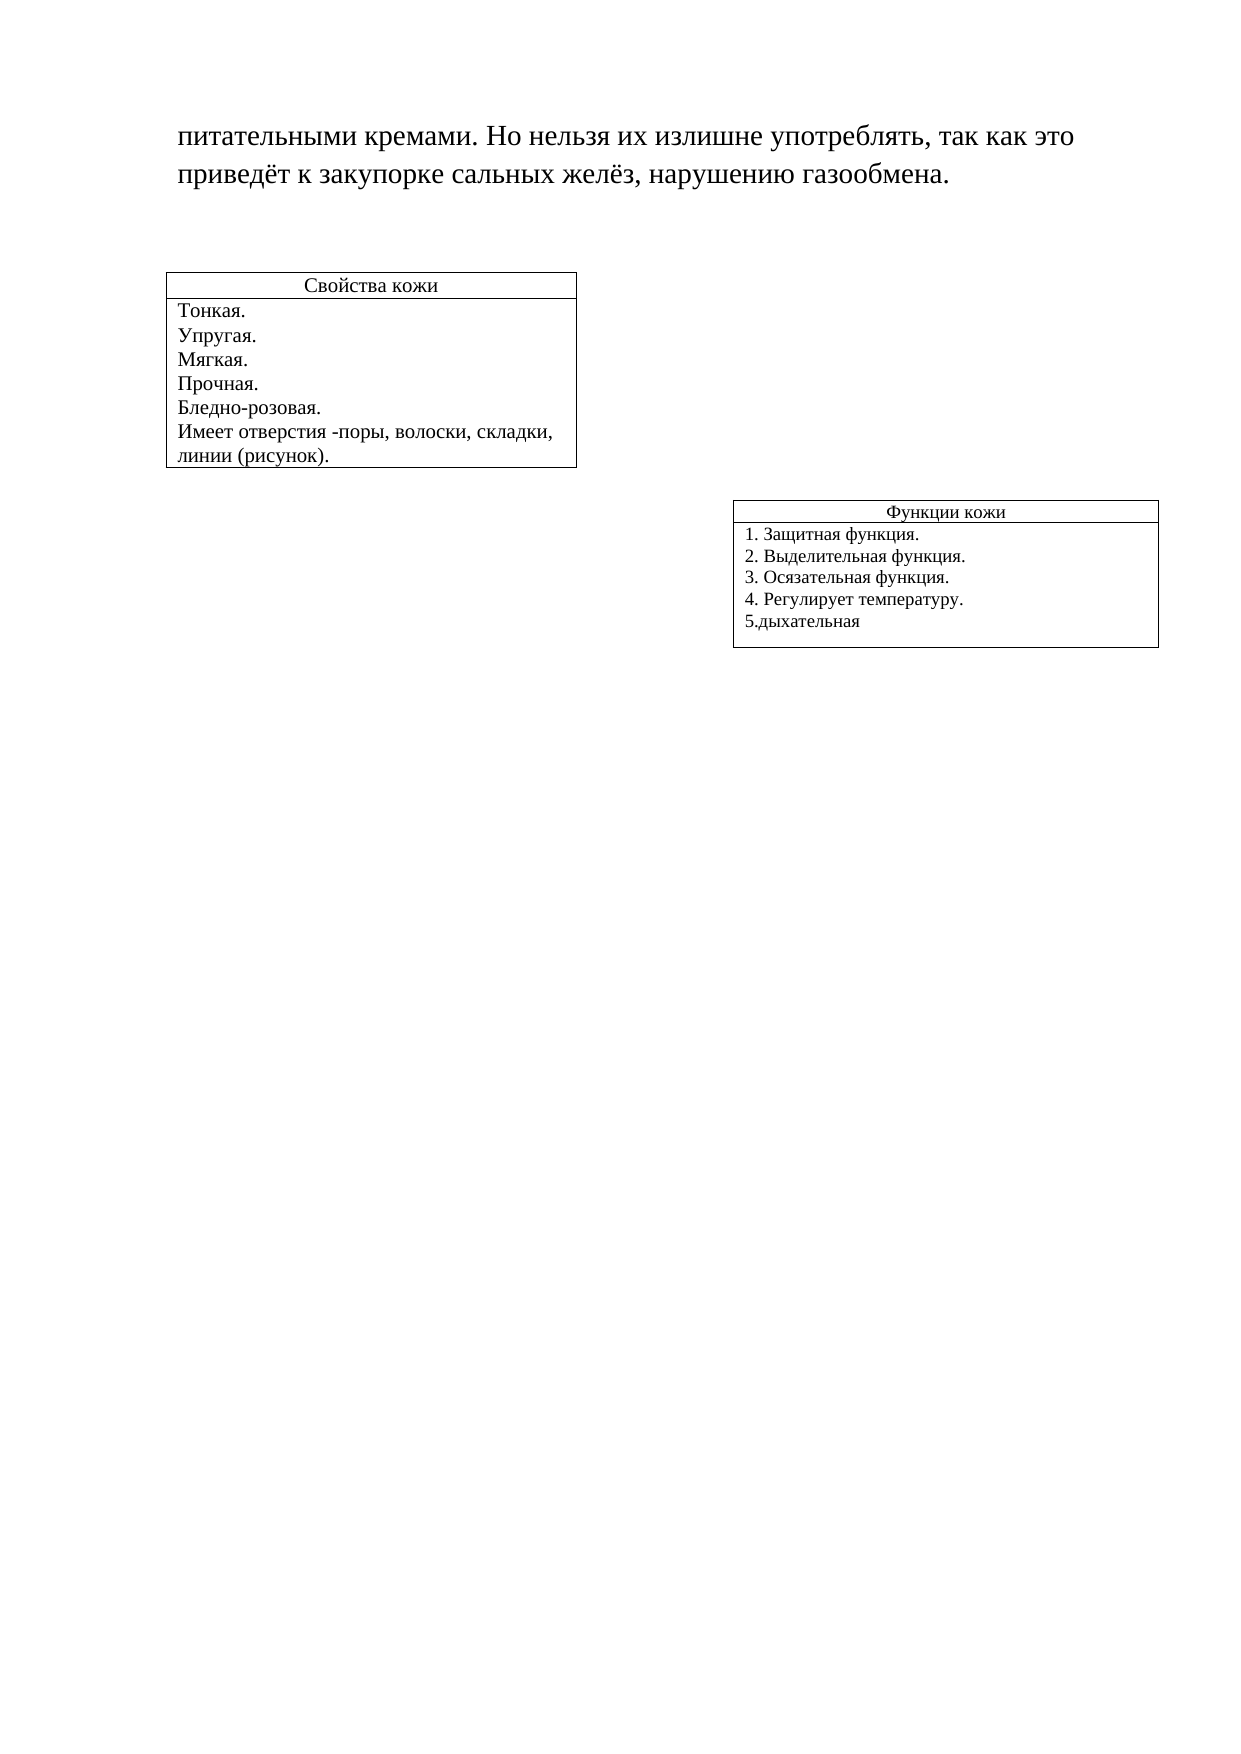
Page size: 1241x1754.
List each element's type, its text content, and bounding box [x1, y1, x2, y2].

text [177, 118, 1152, 190]
table_header Свойства кожи [167, 273, 576, 297]
table_cell 1. Защитная функция. 2. Выделительная функция. 3. Осязательная функция. 4. Регулирует температуру. 5.дыхательная [734, 523, 1158, 647]
table_cell Тонкая. Упругая. Мягкая. Прочная. Бледно-розовая. Имеет отверстия -поры, волоски, складки, линии (рисунок). [167, 299, 576, 467]
table_header Функции кожи [734, 501, 1158, 522]
